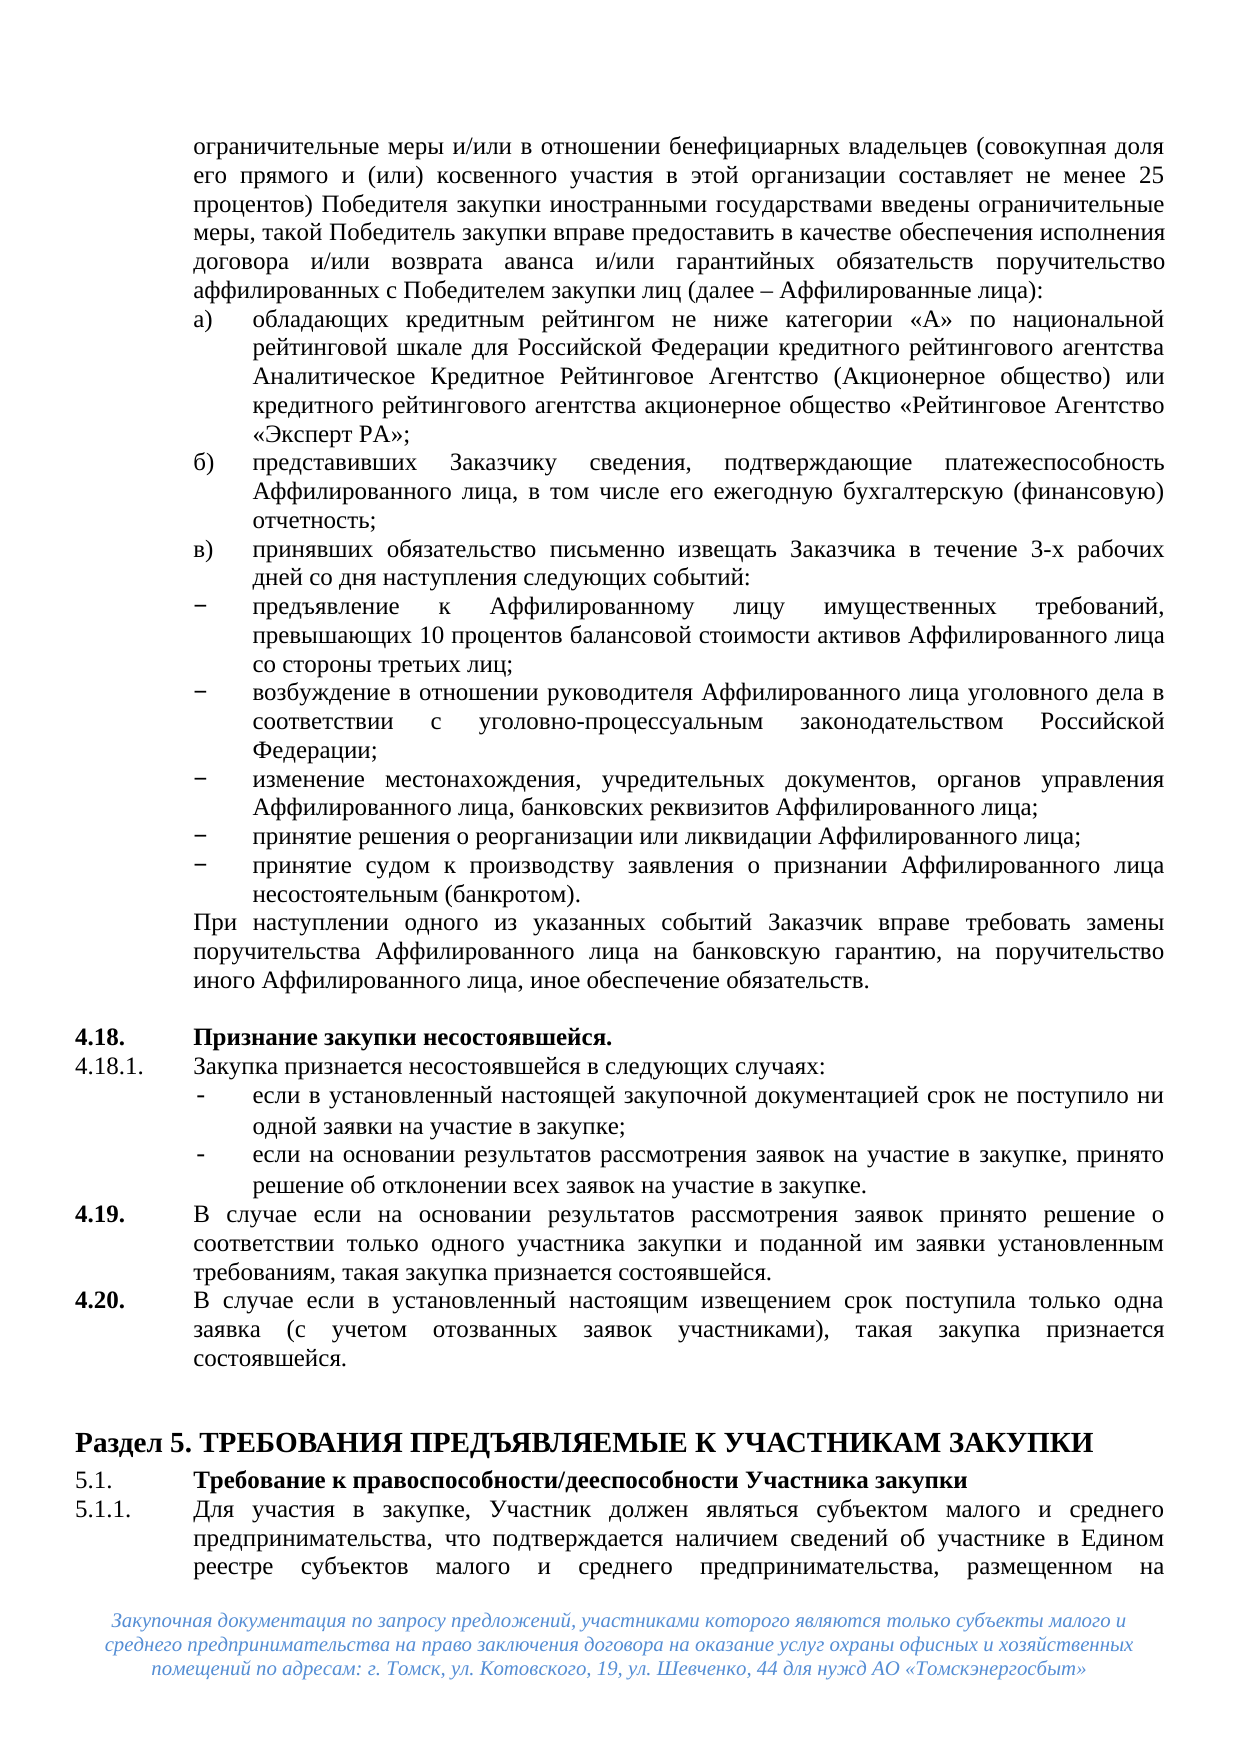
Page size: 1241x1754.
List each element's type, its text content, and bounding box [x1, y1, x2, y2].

list обладающих кредитным рейтингом не ниже категории «А» по национальной рейтинговой шкале для Российской Федерации кредитного рейтингового агентства Аналитическое Кредитное Рейтинговое Агентство (Акционерное общество) или кредитного рейтингового агентства акционерное общество «Рейтинговое Агентство «Эксперт РА»; [193, 304, 1165, 447]
subtitle Раздел 5. Требования предъявляемые к участникам закупки [75, 1425, 1165, 1459]
text При наступлении одного из указанных событий Заказчик вправе требовать замены поручительства Аффилированного лица на банковскую гарантию, на поручительство иного Аффилированного лица, иное обеспечение обязательств. [193, 907, 1165, 994]
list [75, 131, 1165, 304]
list принявших обязательство письменно извещать Заказчика в течение 3-х рабочих дней со дня наступления следующих событий: [193, 534, 1165, 591]
list если на основании результатов рассмотрения заявок на участие в закупке, принято решение об отклонении всех заявок на участие в закупке. [193, 1139, 1165, 1199]
list изменение местонахождения, учредительных документов, органов управления Аффилированного лица, банковских реквизитов Аффилированного лица; [193, 764, 1165, 821]
list представивших Заказчику сведения, подтверждающие платежеспособность Аффилированного лица, в том числе его ежегодную бухгалтерскую (финансовую) отчетность; [193, 447, 1165, 534]
list если в установленный настоящей закупочной документацией срок не поступило ни одной заявки на участие в закупке; [193, 1080, 1165, 1139]
list В случае если в установленный настоящим извещением срок поступила только одна заявка (с учетом отозванных заявок участниками), такая закупка признается состоявшейся. [75, 1285, 1165, 1372]
list Требование к правоспособности/дееспособности Участника закупки [75, 1465, 1165, 1494]
list В случае если на основании результатов рассмотрения заявок принято решение о соответствии только одного участника закупки и поданной им заявки установленным требованиям, такая закупка признается состоявшейся. [75, 1199, 1165, 1285]
list предъявление к Аффилированному лицу имущественных требований, превышающих 10 процентов балансовой стоимости активов Аффилированного лица со стороны третьих лиц; [193, 591, 1165, 677]
list Признание закупки несостоявшейся. [75, 1022, 1165, 1051]
list принятие решения о реорганизации или ликвидации Аффилированного лица; [193, 821, 1165, 850]
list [75, 1494, 1165, 1580]
list Закупка признается несостоявшейся в следующих случаях: [75, 1051, 1165, 1080]
list принятие судом к производству заявления о признании Аффилированного лица несостоятельным (банкротом). [193, 850, 1165, 907]
list возбуждение в отношении руководителя Аффилированного лица уголовного дела в соответствии с уголовно-процессуальным законодательством Российской Федерации; [193, 677, 1165, 764]
